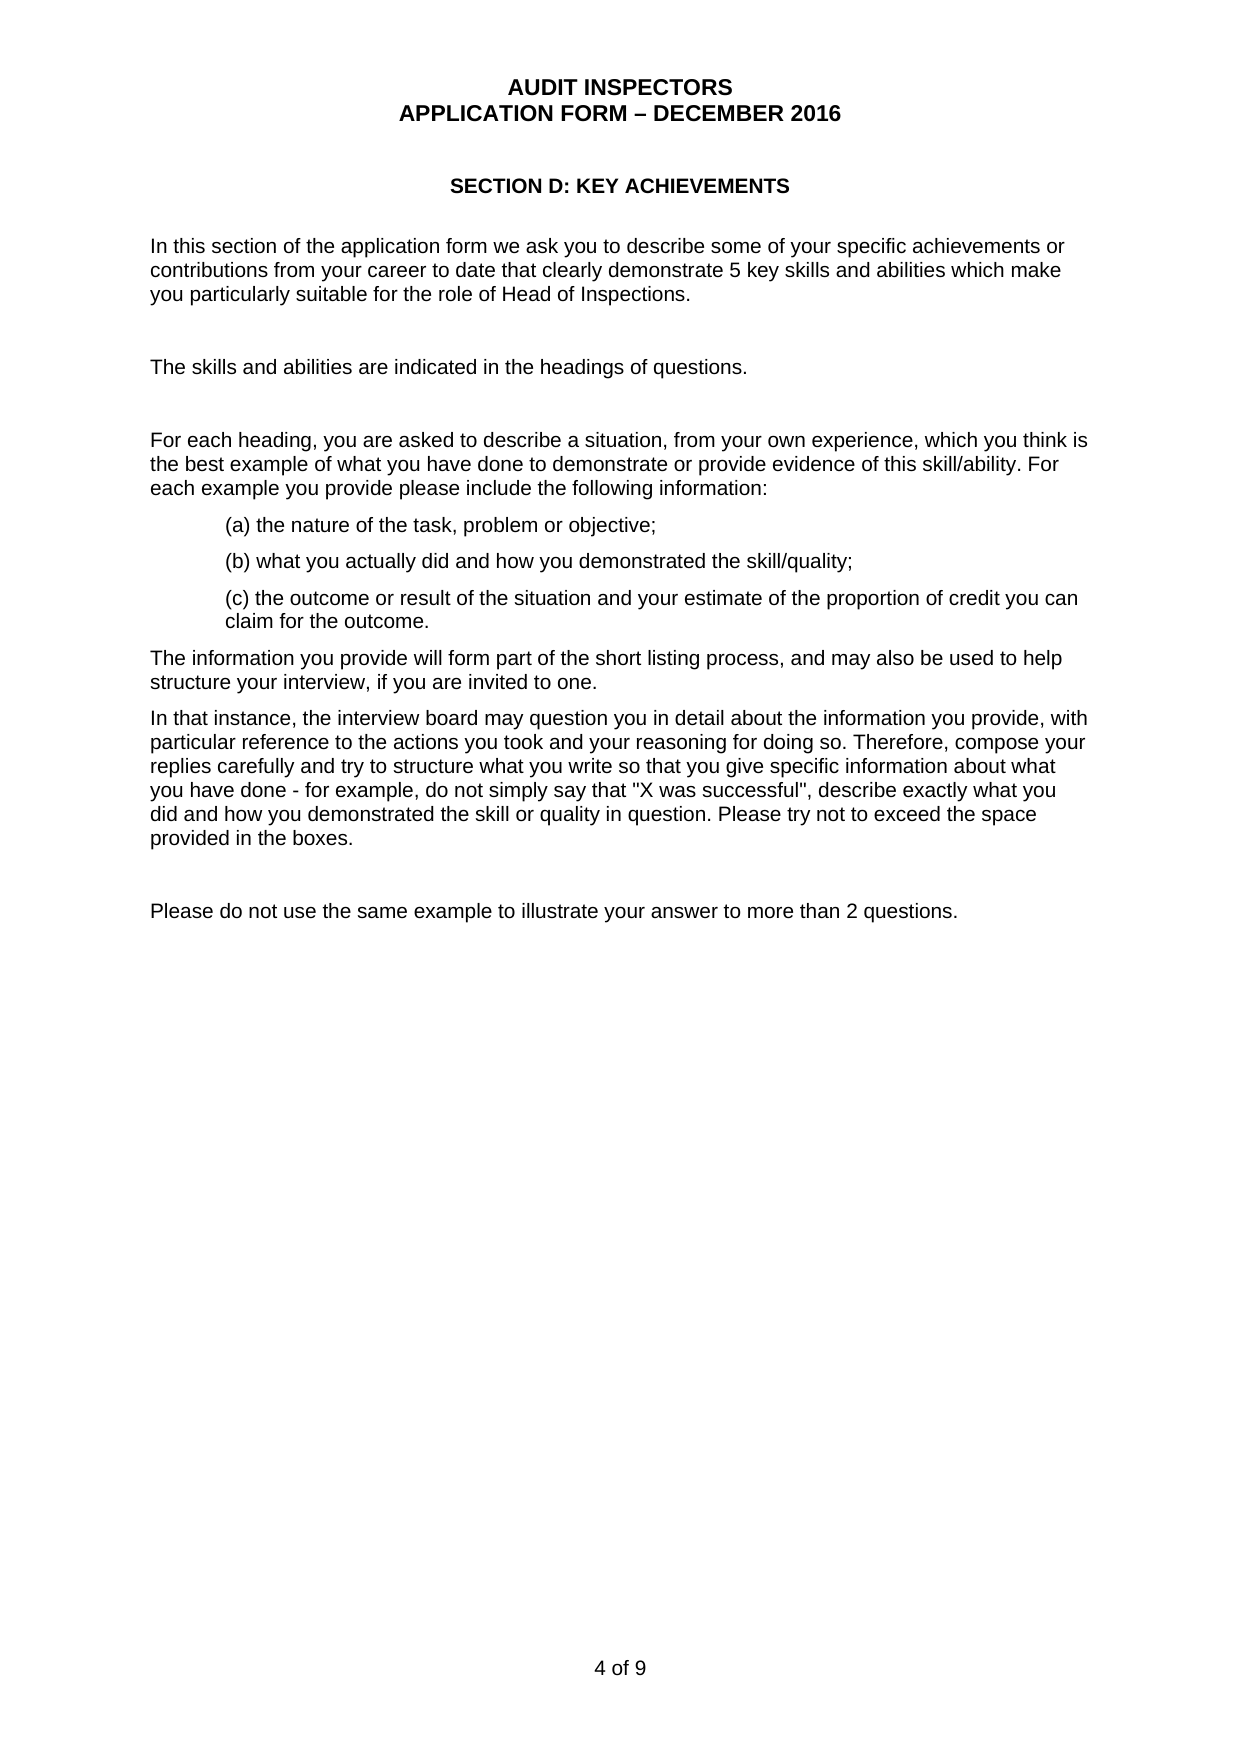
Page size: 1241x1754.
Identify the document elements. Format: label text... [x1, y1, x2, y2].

text (a) the nature of the task, problem or objective; [225, 512, 1090, 536]
text In that instance, the interview board may question you in detail about the information you provide, with particular reference to the actions you took and your reasoning for doing so. Therefore, compose your replies carefully and try to structure what you write so that you give specific information about what you have done - for example, do not simply say that "X was successful", describe exactly what you did and how you demonstrated the skill or quality in question. Please try not to exceed the space provided in the boxes. [150, 706, 1090, 850]
text For each heading, you are asked to describe a situation, from your own experience, which you think is the best example of what you have done to demonstrate or provide evidence of this skill/ability. For each example you provide please include the following information: [150, 428, 1090, 500]
text The information you provide will form part of the short listing process, and may also be used to help structure your interview, if you are invited to one. [150, 646, 1090, 694]
text In this section of the application form we ask you to describe some of your specific achievements or contributions from your career to date that clearly demonstrate 5 key skills and abilities which make you particularly suitable for the role of Head of Inspections. [150, 234, 1090, 306]
text The skills and abilities are indicated in the headings of questions. [150, 355, 1090, 379]
text (b) what you actually did and how you demonstrated the skill/quality; [225, 549, 1090, 573]
text SECTION D: KEY ACHIEVEMENTS [150, 174, 1090, 198]
text Please do not use the same example to illustrate your answer to more than 2 questions. [150, 899, 1090, 923]
text (c) the outcome or result of the situation and your estimate of the proportion of credit you can claim for the outcome. [225, 585, 1090, 633]
